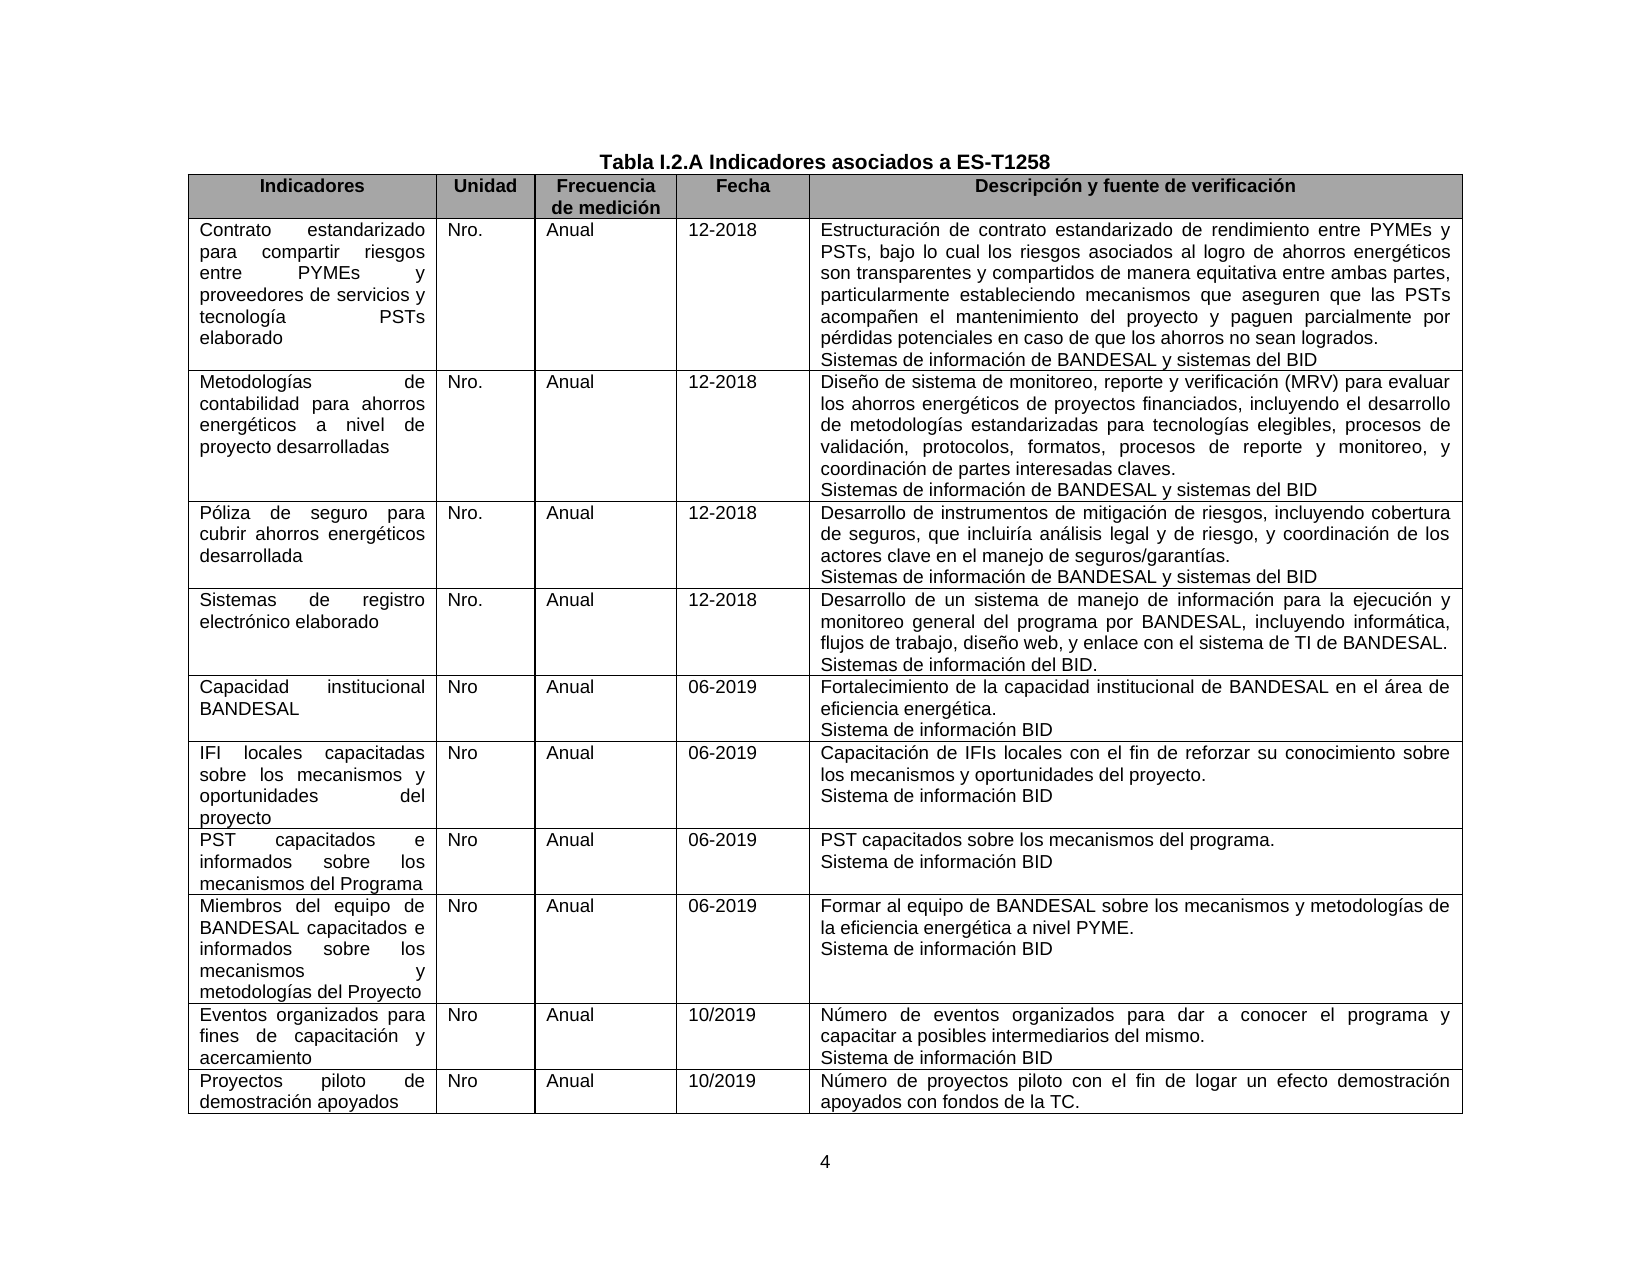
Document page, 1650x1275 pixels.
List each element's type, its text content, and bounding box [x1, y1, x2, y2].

table_cell 12-2018 [677, 502, 809, 588]
table_header Fecha [677, 175, 809, 218]
table_cell PST capacitados sobre los mecanismos del programa. Sistema de información BID [810, 829, 1462, 894]
table_cell Nro [437, 895, 534, 1003]
table_cell IFI locales capacitadas sobre los mecanismos y oportunidades del proyecto [189, 742, 436, 828]
table_cell 12-2018 [677, 589, 809, 675]
table_cell Contrato estandarizado para compartir riesgos entre PYMEs y proveedores de servicios y tecnología PSTs elaborado [189, 219, 436, 370]
table_cell Desarrollo de un sistema de manejo de información para la ejecución y monitoreo general del programa por BANDESAL, incluyendo informática, flujos de trabajo, diseño web, y enlace con el sistema de TI de BANDESAL. Sistemas de información del BID. [810, 589, 1462, 675]
table_cell Capacidad institucional BANDESAL [189, 676, 436, 741]
table_cell Anual [536, 829, 676, 894]
table_cell 06-2019 [677, 742, 809, 828]
table_cell Metodologías de contabilidad para ahorros energéticos a nivel de proyecto desarrolladas [189, 371, 436, 501]
table_cell Póliza de seguro para cubrir ahorros energéticos desarrollada [189, 502, 436, 588]
table_cell Nro. [437, 371, 534, 501]
table_cell Nro. [437, 589, 534, 675]
table_cell Sistemas de registro electrónico elaborado [189, 589, 436, 675]
table_cell Diseño de sistema de monitoreo, reporte y verificación (MRV) para evaluar los ahorros energéticos de proyectos financiados, incluyendo el desarrollo de metodologías estandarizadas para tecnologías elegibles, procesos de validación, protocolos, formatos, procesos de reporte y monitoreo, y coordinación de partes interesadas claves. Sistemas de información de BANDESAL y sistemas del BID [810, 371, 1462, 501]
table_cell Fortalecimiento de la capacidad institucional de BANDESAL en el área de eficiencia energética. Sistema de información BID [810, 676, 1462, 741]
text Tabla I.2.A Indicadores asociados a ES-T1258 [187, 150, 1462, 174]
table_cell Nro [437, 829, 534, 894]
table_header Descripción y fuente de verificación [810, 175, 1462, 218]
table_cell Miembros del equipo de BANDESAL capacitados e informados sobre los mecanismos y metodologías del Proyecto [189, 895, 436, 1003]
table_cell Anual [536, 1004, 676, 1068]
table_cell Anual [536, 895, 676, 1003]
table_cell Nro [437, 742, 534, 828]
table_header Indicadores [189, 175, 436, 218]
table_cell 12-2018 [677, 219, 809, 370]
table_cell Anual [536, 219, 676, 370]
table_cell PST capacitados e informados sobre los mecanismos del Programa [189, 829, 436, 894]
table_cell Nro. [437, 502, 534, 588]
table_header Unidad [437, 175, 534, 218]
table_cell 06-2019 [677, 676, 809, 741]
table_cell 10/2019 [677, 1070, 809, 1113]
table_cell 06-2019 [677, 895, 809, 1003]
table_cell 12-2018 [677, 371, 809, 501]
table_cell Anual [536, 742, 676, 828]
table_cell Anual [536, 502, 676, 588]
table_cell Nro [437, 676, 534, 741]
table_cell 10/2019 [677, 1004, 809, 1068]
table_cell Anual [536, 676, 676, 741]
table_cell Nro. [437, 219, 534, 370]
table_cell Eventos organizados para fines de capacitación y acercamiento [189, 1004, 436, 1068]
table_header Frecuencia de medición [536, 175, 676, 218]
table_cell Número de eventos organizados para dar a conocer el programa y capacitar a posibles intermediarios del mismo. Sistema de información BID [810, 1004, 1462, 1068]
table_cell Nro [437, 1070, 534, 1113]
table_cell 06-2019 [677, 829, 809, 894]
table_cell Anual [536, 589, 676, 675]
table_cell Anual [536, 371, 676, 501]
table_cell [810, 1070, 1462, 1113]
table_cell Estructuración de contrato estandarizado de rendimiento entre PYMEs y PSTs, bajo lo cual los riesgos asociados al logro de ahorros energéticos son transparentes y compartidos de manera equitativa entre ambas partes, particularmente estableciendo mecanismos que aseguren que las PSTs acompañen el mantenimiento del proyecto y paguen parcialmente por pérdidas potenciales en caso de que los ahorros no sean logrados. Sistemas de información de BANDESAL y sistemas del BID [810, 219, 1462, 370]
table_cell Formar al equipo de BANDESAL sobre los mecanismos y metodologías de la eficiencia energética a nivel PYME. Sistema de información BID [810, 895, 1462, 1003]
table_cell Anual [536, 1070, 676, 1113]
table_cell Capacitación de IFIs locales con el fin de reforzar su conocimiento sobre los mecanismos y oportunidades del proyecto. Sistema de información BID [810, 742, 1462, 828]
table_cell Desarrollo de instrumentos de mitigación de riesgos, incluyendo cobertura de seguros, que incluiría análisis legal y de riesgo, y coordinación de los actores clave en el manejo de seguros/garantías. Sistemas de información de BANDESAL y sistemas del BID [810, 502, 1462, 588]
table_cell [189, 1070, 436, 1113]
table_cell Nro [437, 1004, 534, 1068]
